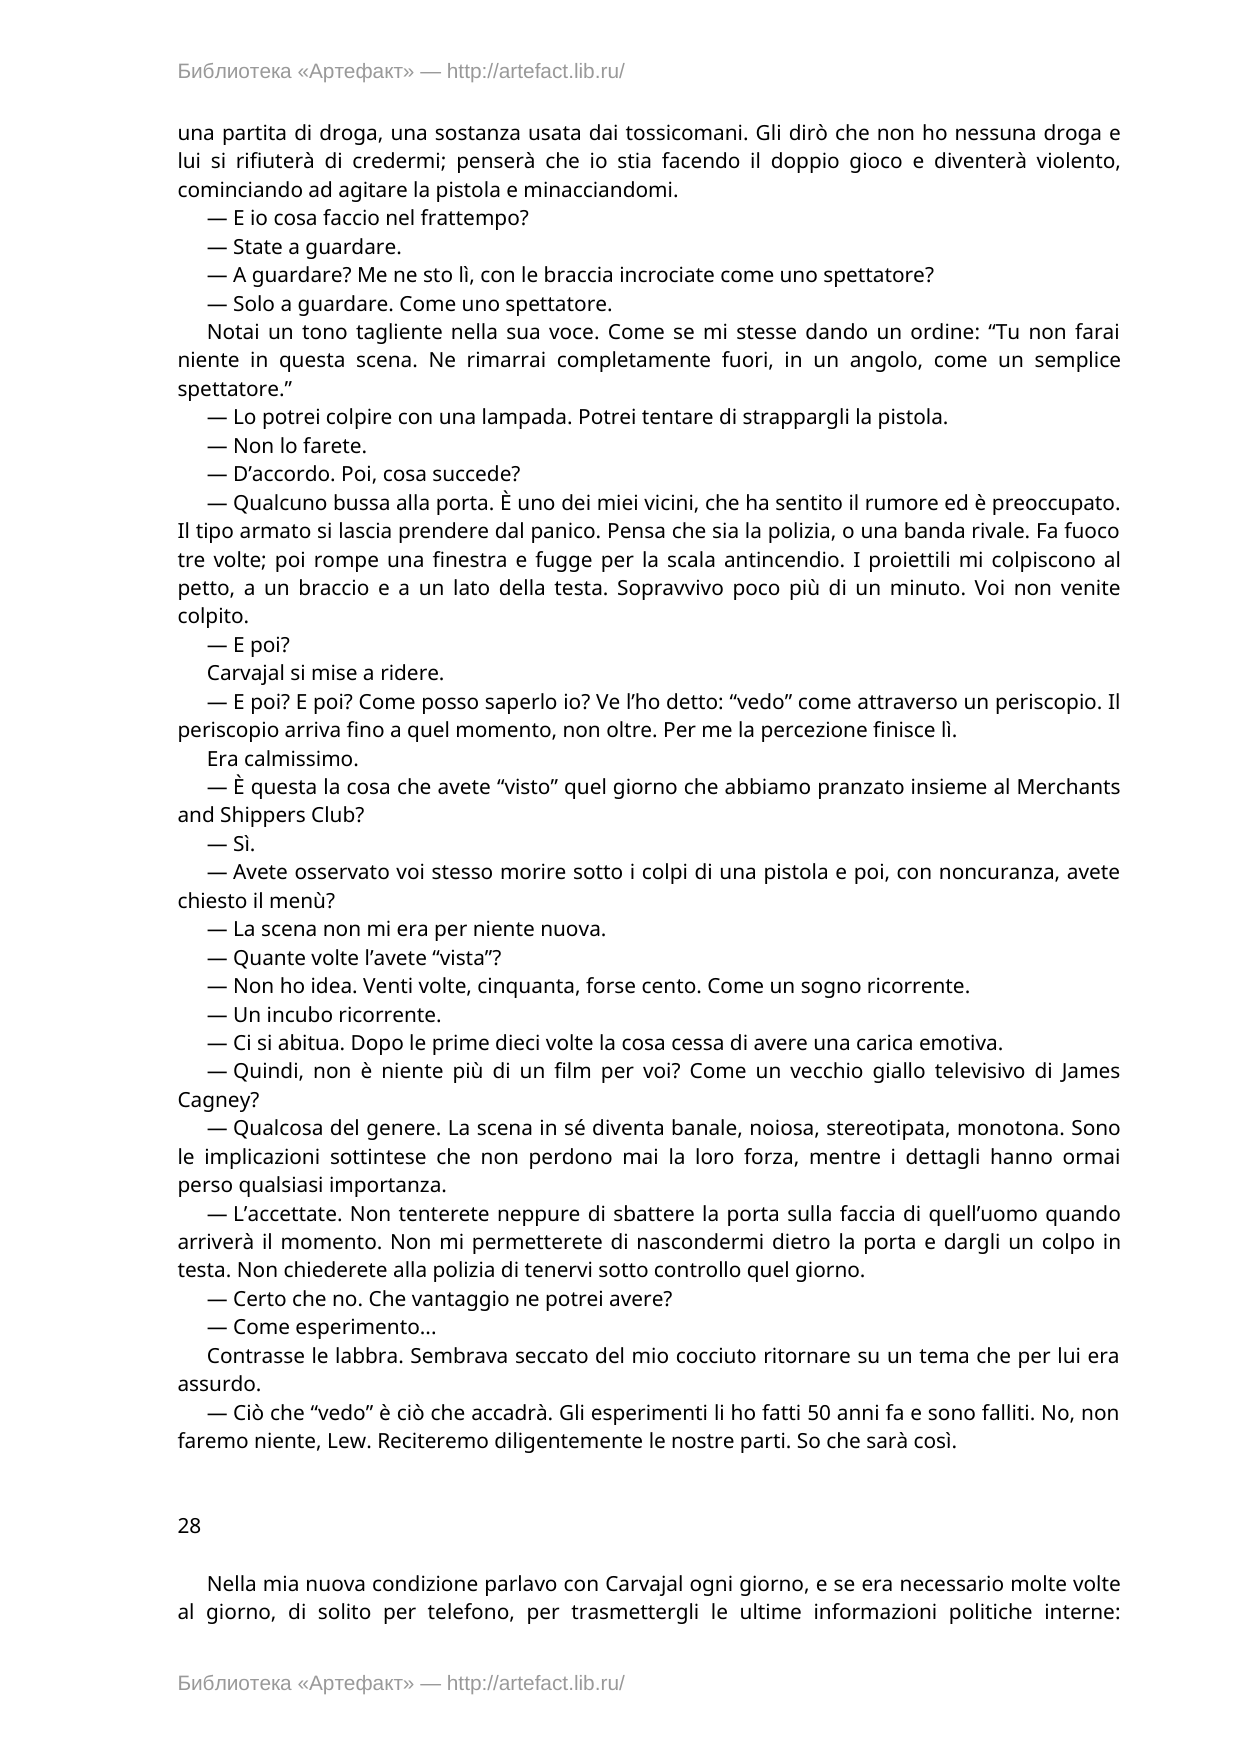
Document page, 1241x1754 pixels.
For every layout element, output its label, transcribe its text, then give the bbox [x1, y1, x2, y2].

text — Qualcosa del genere. La scena in sé diventa banale, noiosa, stereotipata, monotona. Sono le implicazioni sottintese che non perdono mai la loro forza, mentre i dettagli hanno ormai perso qualsiasi importanza. [177, 1113, 1122, 1199]
text 28 [177, 1455, 1122, 1569]
text Era calmissimo. [177, 744, 1122, 772]
text — E io cosa faccio nel frattempo? [177, 203, 1122, 232]
text — Non lo farete. [177, 431, 1122, 459]
text Contrasse le labbra. Sembrava seccato del mio cocciuto ritornare su un tema che per lui era assurdo. [177, 1341, 1122, 1398]
text — Qualcuno bussa alla porta. È uno dei miei vicini, che ha sentito il rumore ed è preoccupato. Il tipo armato si lascia prendere dal panico. Pensa che sia la polizia, o una banda rivale. Fa fuoco tre volte; poi rompe una finestra e fugge per la scala antincendio. I proiettili mi colpiscono al petto, a un braccio e a un lato della testa. Sopravvivo poco più di un minuto. Voi non venite colpito. [177, 488, 1122, 630]
text — Quante volte l’avete “vista”? [177, 943, 1122, 971]
text — E poi? [177, 630, 1122, 658]
text — Quindi, non è niente più di un film per voi? Come un vecchio giallo televisivo di James Cagney? [177, 1057, 1122, 1113]
text — A guardare? Me ne sto lì, con le braccia incrociate come uno spettatore? [177, 260, 1122, 289]
text — Non ho idea. Venti volte, cinquanta, forse cento. Come un sogno ricorrente. [177, 971, 1122, 1000]
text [177, 118, 1122, 203]
text — Un incubo ricorrente. [177, 1000, 1122, 1028]
text — Solo a guardare. Come uno spettatore. [177, 289, 1122, 317]
text — D’accordo. Poi, cosa succede? [177, 459, 1122, 488]
text — Ciò che “vedo” è ciò che accadrà. Gli esperimenti li ho fatti 50 anni fa e sono falliti. No, non faremo niente, Lew. Reciteremo diligentemente le nostre parti. So che sarà così. [177, 1398, 1122, 1455]
text — Ci si abitua. Dopo le prime dieci volte la cosa cessa di avere una carica emotiva. [177, 1028, 1122, 1057]
text — L’accettate. Non tenterete neppure di sbattere la porta sulla faccia di quell’uomo quando arriverà il momento. Non mi permetterete di nascondermi dietro la porta e dargli un colpo in testa. Non chiederete alla polizia di tenervi sotto controllo quel giorno. [177, 1199, 1122, 1284]
text — Avete osservato voi stesso morire sotto i colpi di una pistola e poi, con noncuranza, avete chiesto il menù? [177, 857, 1122, 914]
text — State a guardare. [177, 232, 1122, 260]
text — Lo potrei colpire con una lampada. Potrei tentare di strappargli la pistola. [177, 402, 1122, 431]
text — Come esperimento... [177, 1312, 1122, 1341]
text — Certo che no. Che vantaggio ne potrei avere? [177, 1284, 1122, 1312]
text — È questa la cosa che avete “visto” quel giorno che abbiamo pranzato insieme al Merchants and Shippers Club? [177, 772, 1122, 829]
text — E poi? E poi? Come posso saperlo io? Ve l’ho detto: “vedo” come attraverso un periscopio. Il periscopio arriva fino a quel momento, non oltre. Per me la percezione finisce lì. [177, 687, 1122, 744]
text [177, 1569, 1122, 1626]
text Notai un tono tagliente nella sua voce. Come se mi stesse dando un ordine: “Tu non farai niente in questa scena. Ne rimarrai completamente fuori, in un angolo, come un semplice spettatore.” [177, 317, 1122, 402]
text — La scena non mi era per niente nuova. [177, 914, 1122, 943]
text — Sì. [177, 829, 1122, 857]
text Carvajal si mise a ridere. [177, 658, 1122, 687]
